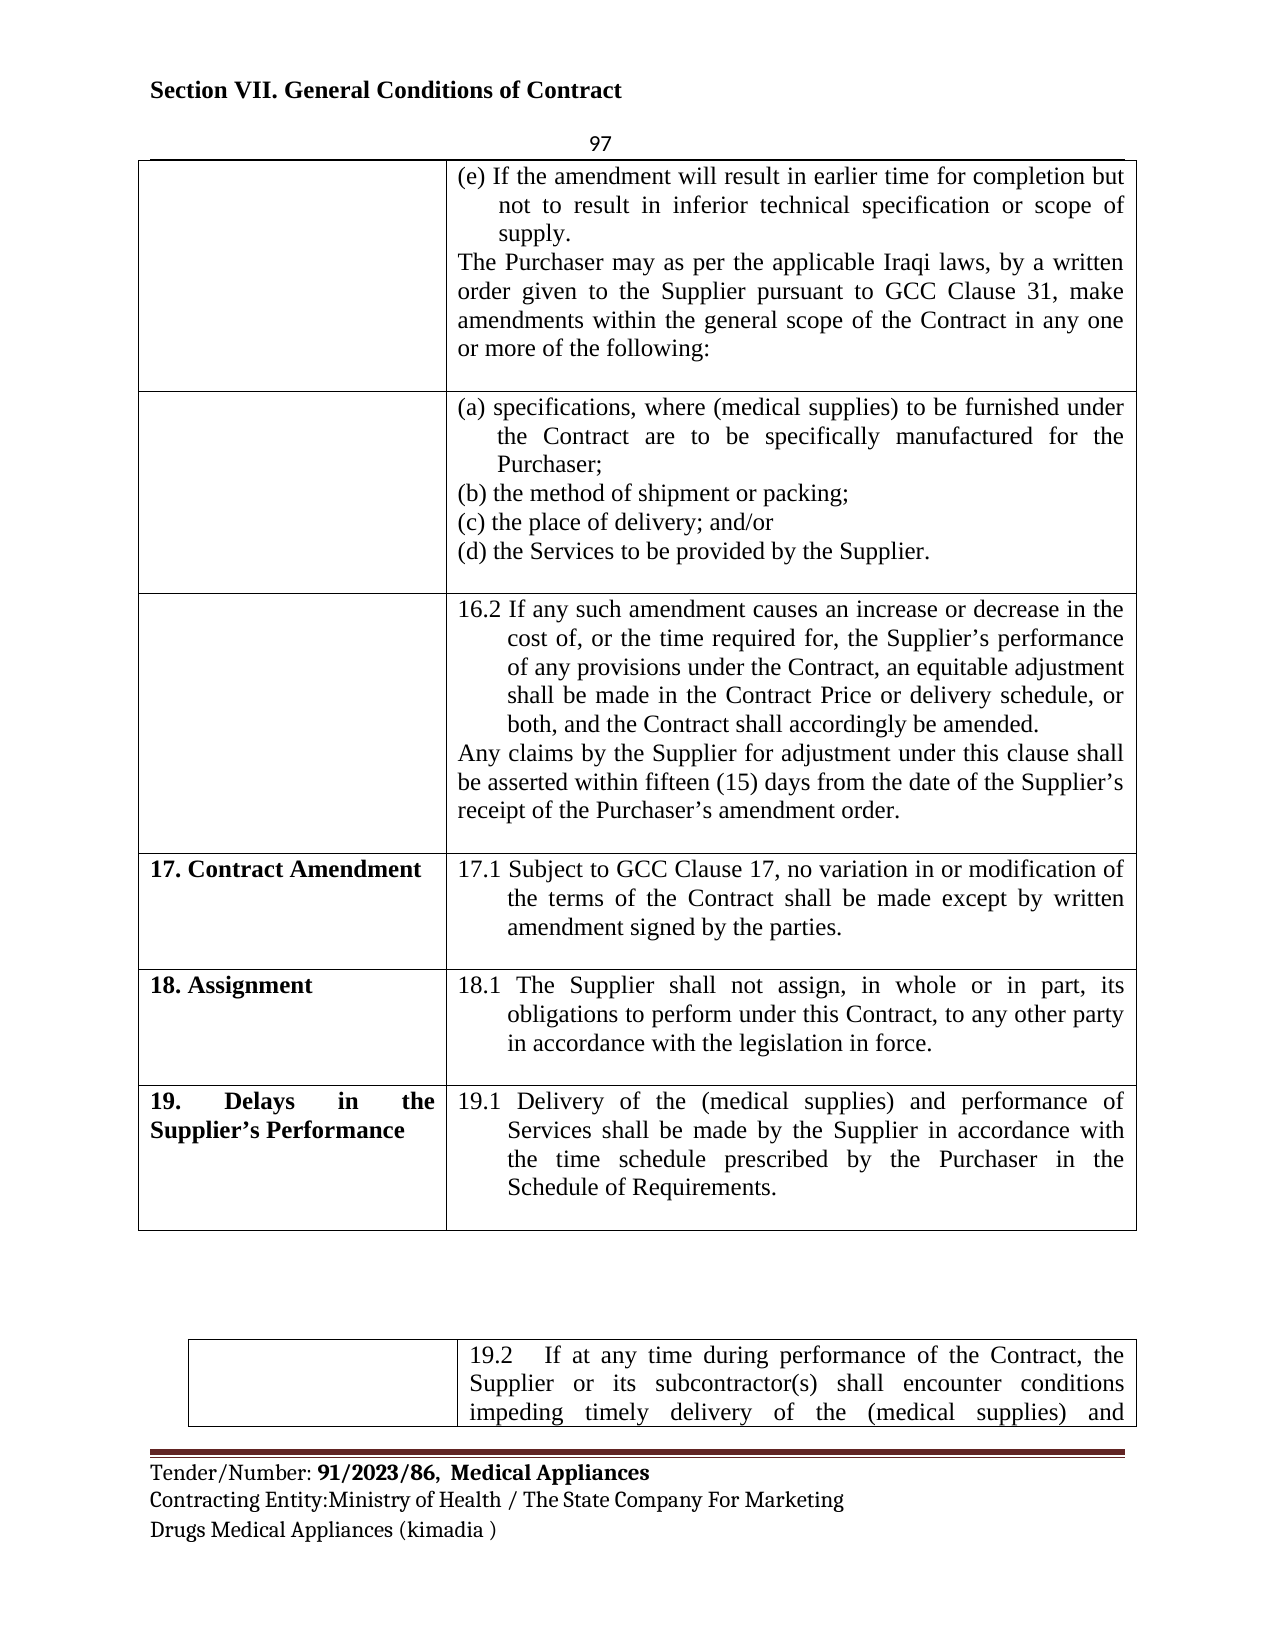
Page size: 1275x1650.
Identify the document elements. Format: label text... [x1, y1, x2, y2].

table_cell 18. Assignment [139, 970, 446, 1085]
table_cell (a) specifications, where (medical supplies) to be furnished under the Contract are to be specifically manufactured for the Purchaser; (b) the method of shipment or packing; (c) the place of delivery; and/or (d) the Services to be provided by the Supplier. [447, 392, 1136, 593]
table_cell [139, 161, 446, 391]
table_cell 19.1 Delivery of the (medical supplies) and performance of Services shall be made by the Supplier in accordance with the time schedule prescribed by the Purchaser in the Schedule of Requirements. [447, 1086, 1136, 1230]
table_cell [447, 161, 1136, 391]
table_cell [139, 392, 446, 593]
table_cell 18.1 The Supplier shall not assign, in whole or in part, its obligations to perform under this Contract, to any other party in accordance with the legislation in force. [447, 970, 1136, 1085]
table_header [189, 1340, 457, 1426]
table_cell [139, 594, 446, 853]
table_cell 17. Contract Amendment [139, 854, 446, 969]
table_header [458, 1340, 1136, 1426]
table_cell 17.1 Subject to GCC Clause 17, no variation in or modification of the terms of the Contract shall be made except by written amendment signed by the parties. [447, 854, 1136, 969]
table_cell 19. Delays in the Supplier’s Performance [139, 1086, 446, 1230]
table_cell 16.2 If any such amendment causes an increase or decrease in the cost of, or the time required for, the Supplier’s performance of any provisions under the Contract, an equitable adjustment shall be made in the Contract Price or delivery schedule, or both, and the Contract shall accordingly be amended. Any claims by the Supplier for adjustment under this clause shall be asserted within fifteen (15) days from the date of the Supplier’s receipt of the Purchaser’s amendment order. [447, 594, 1136, 853]
